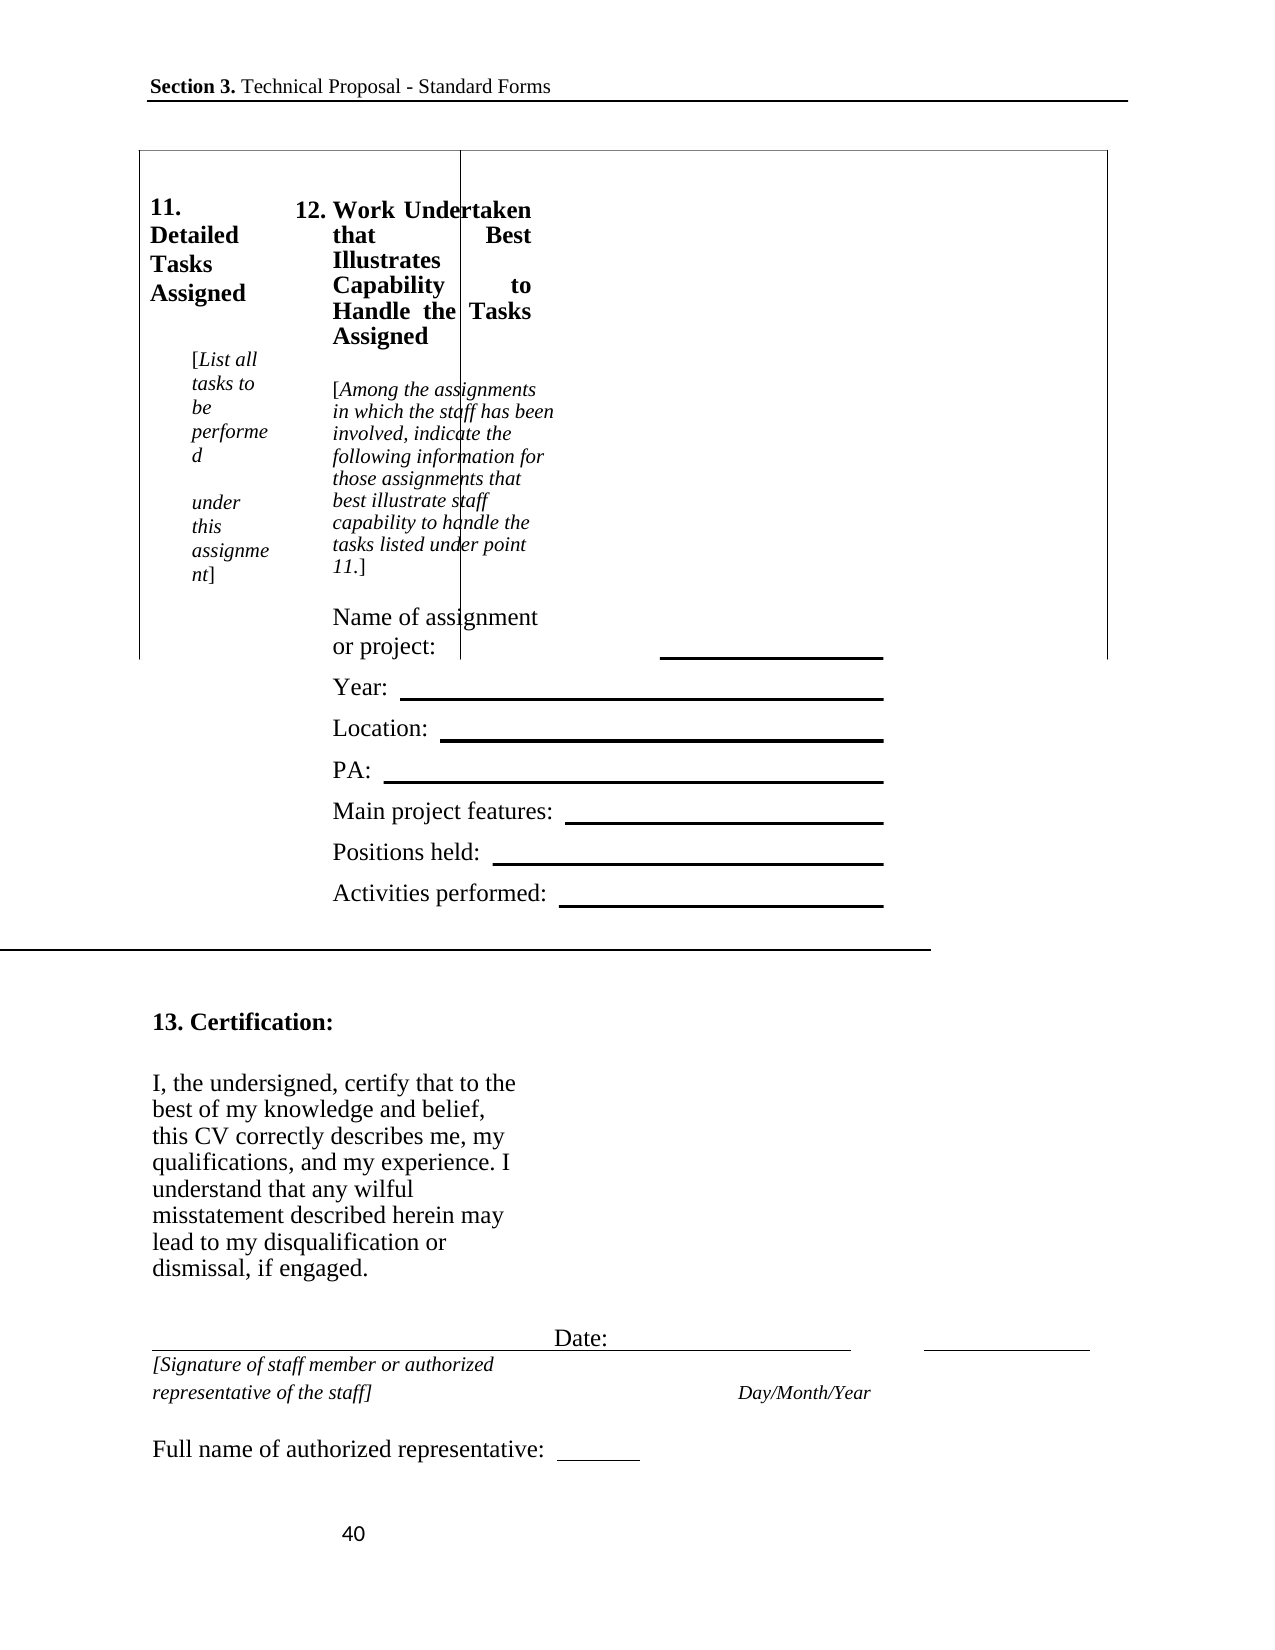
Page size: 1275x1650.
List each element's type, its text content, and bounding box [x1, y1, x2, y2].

text Section 3. Technical Proposal - Standard Forms [150, 74, 556, 98]
text under this assignment] [192, 491, 272, 586]
picture [440, 739, 884, 743]
text Activities performed: [332, 878, 556, 907]
text Main project features: [332, 796, 556, 825]
text Location: [332, 713, 556, 742]
text Year: [332, 672, 556, 701]
text Positions held: [332, 837, 556, 866]
text PA: [332, 755, 556, 783]
text 11. Detailed Tasks Assigned [150, 192, 272, 307]
text [List all tasks to be performed [192, 347, 272, 467]
text [Signature of staff member or authorized representative of the staff] Day/Month/Year [152, 1352, 556, 1405]
text 13. Certification: [152, 1007, 556, 1036]
text Date: [554, 1323, 861, 1352]
picture [138, 100, 1129, 660]
text I, the undersigned, certify that to the best of my knowledge and belief, this CV correctly describes me, my qualifications, and my experience. I understand that any wilful misstatement described herein may lead to my disqualification or dismissal, if engaged. [152, 1071, 527, 1282]
text Full name of authorized representative: [152, 1434, 556, 1462]
text [Among the assignments in which the staff has been involved, indicate the following information for those assignments that best illustrate staff capability to handle the tasks listed under point 11.] [332, 379, 556, 578]
text Name of assignment or project: [332, 602, 556, 660]
list Work Undertaken that Best Illustrates Capability to Handle the Tasks Assigned [295, 198, 531, 350]
